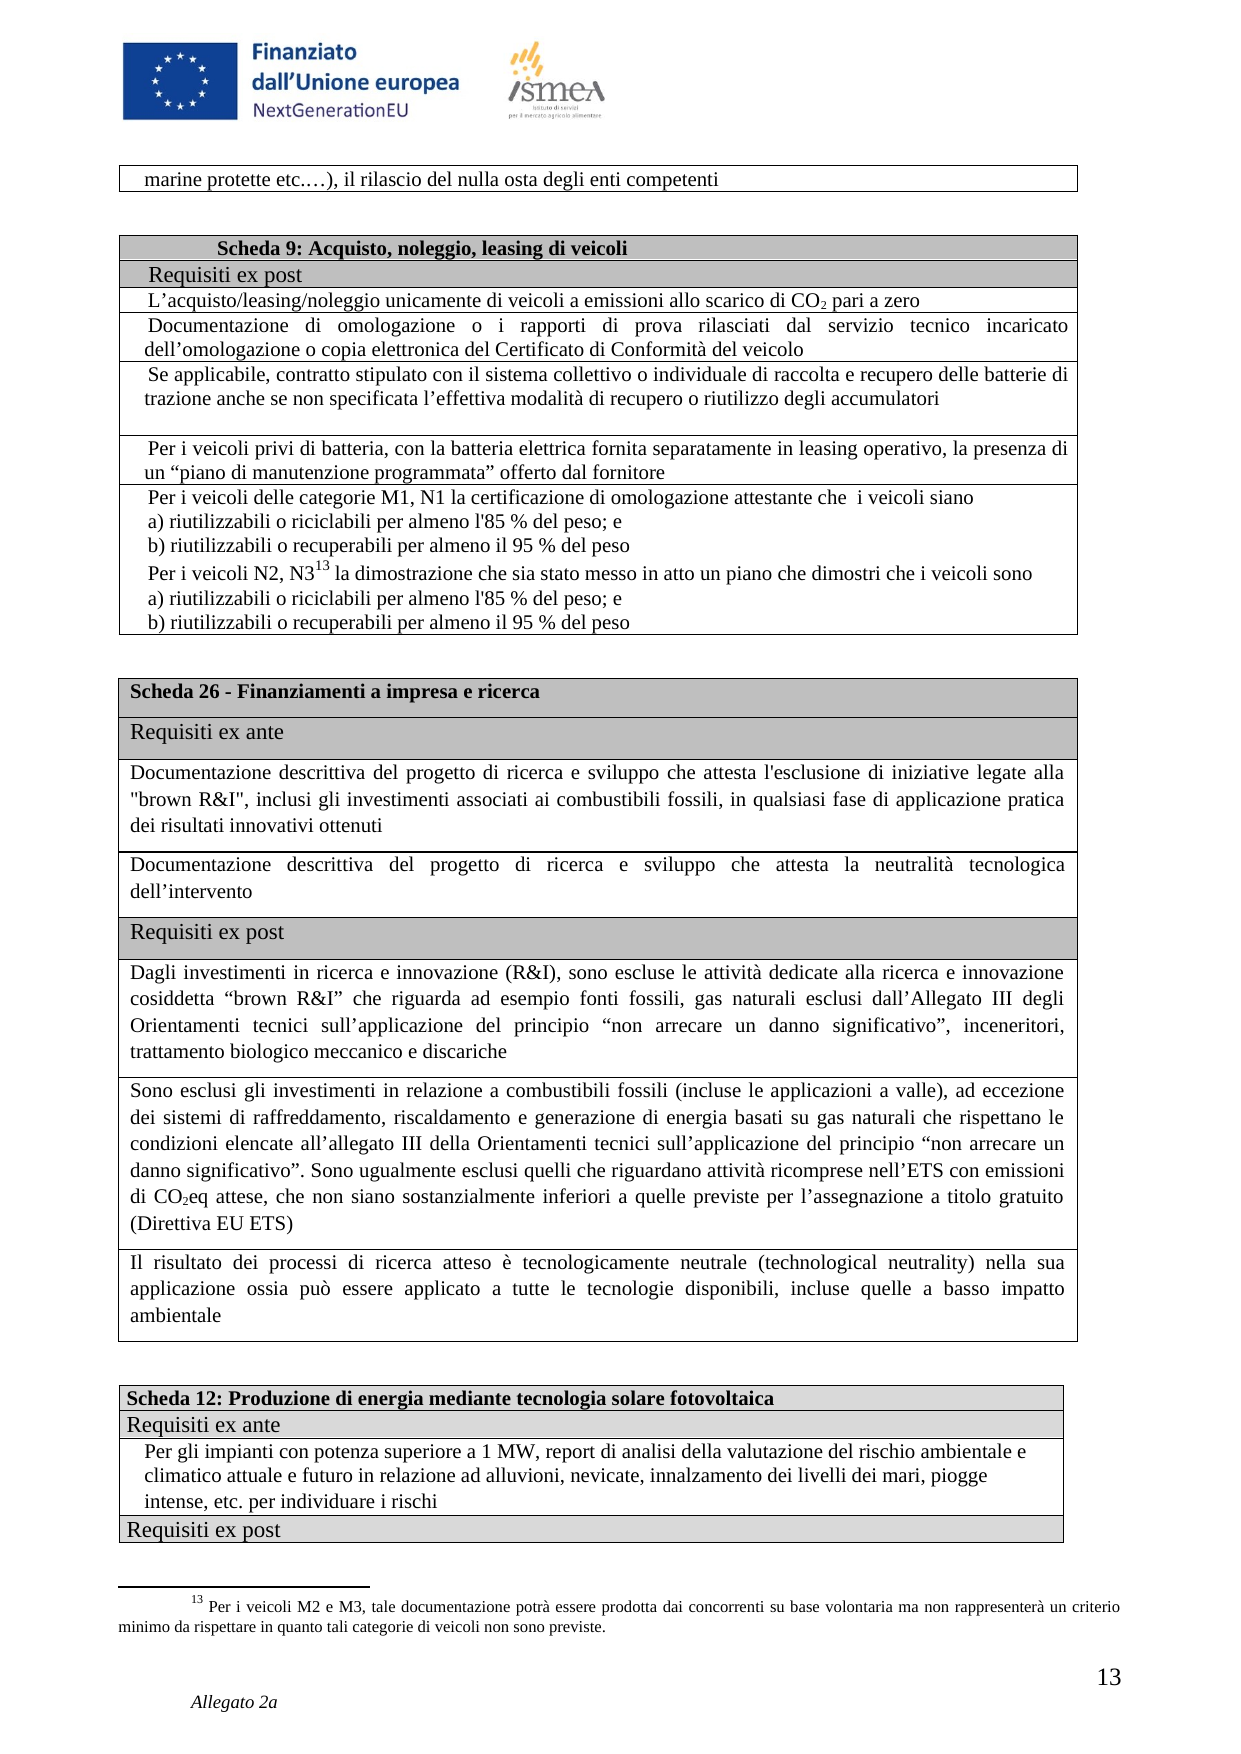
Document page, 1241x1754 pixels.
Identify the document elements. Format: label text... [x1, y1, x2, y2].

table_cell Documentazione descrittiva del progetto di ricerca e sviluppo che attesta l'esclusione di iniziative legate alla "brown R&I", inclusi gli investimenti associati ai combustibili fossili, in qualsiasi fase di applicazione pratica dei risultati innovativi ottenuti [119, 760, 1077, 851]
table_cell Per gli impianti con potenza superiore a 1 MW, report di analisi della valutazione del rischio ambientale e climatico attuale e futuro in relazione ad alluvioni, nevicate, innalzamento dei livelli dei mari, piogge intense, etc. per individuare i rischi [120, 1439, 1063, 1515]
picture [493, 36, 620, 128]
table_header Scheda 26 - Finanziamenti a impresa e ricerca [119, 679, 1077, 717]
table_cell Requisiti ex post [120, 1516, 1063, 1542]
table_header Scheda 12: Produzione di energia mediante tecnologia solare fotovoltaica [120, 1386, 1063, 1410]
table_cell Per i veicoli delle categorie M1, N1 la certificazione di omologazione attestante che i veicoli siano a) riutilizzabili o riciclabili per almeno l'85 % del peso; e b) riutilizzabili o recuperabili per almeno il 95 % del peso Per i veicoli N2, N3 la dimostrazione che sia stato messo in atto un piano che dimostri che i veicoli sono a) riutilizzabili o riciclabili per almeno l'85 % del peso; e b) riutilizzabili o recuperabili per almeno il 95 % del peso [120, 485, 1077, 634]
table_cell Per i veicoli privi di batteria, con la batteria elettrica fornita separatamente in leasing operativo, la presenza di un “piano di manutenzione programmata” offerto dal fornitore [120, 436, 1077, 484]
table_cell Il risultato dei processi di ricerca atteso è tecnologicamente neutrale (technological neutrality) nella sua applicazione ossia può essere applicato a tutte le tecnologie disponibili, incluse quelle a basso impatto ambientale [119, 1250, 1077, 1341]
table_cell Requisiti ex post [119, 918, 1077, 959]
table_cell Dagli investimenti in ricerca e innovazione (R&I), sono escluse le attività dedicate alla ricerca e innovazione cosiddetta “brown R&I” che riguarda ad esempio fonti fossili, gas naturali esclusi dall’Allegato III degli Orientamenti tecnici sull’applicazione del principio “non arrecare un danno significativo”, inceneritori, trattamento biologico meccanico e discariche [119, 960, 1077, 1077]
table_cell Sono esclusi gli investimenti in relazione a combustibili fossili (incluse le applicazioni a valle), ad eccezione dei sistemi di raffreddamento, riscaldamento e generazione di energia basati su gas naturali che rispettano le condizioni elencate all’allegato III della Orientamenti tecnici sull’applicazione del principio “non arrecare un danno significativo”. Sono ugualmente esclusi quelli che riguardano attività ricomprese nell’ETS con emissioni di CO2eq attese, che non siano sostanzialmente inferiori a quelle previste per l’assegnazione a titolo gratuito (Direttiva EU ETS) [119, 1078, 1077, 1249]
table_cell Se applicabile, contratto stipulato con il sistema collettivo o individuale di raccolta e recupero delle batterie di trazione anche se non specificata l’effettiva modalità di recupero o riutilizzo degli accumulatori [120, 362, 1077, 434]
table_cell Requisiti ex ante [120, 1411, 1063, 1437]
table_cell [120, 166, 1077, 191]
picture [111, 33, 478, 130]
table_cell Requisiti ex ante [119, 718, 1077, 759]
table_cell Documentazione di omologazione o i rapporti di prova rilasciati dal servizio tecnico incaricato dell’omologazione o copia elettronica del Certificato di Conformità del veicolo [120, 313, 1077, 361]
table_header Scheda 9: Acquisto, noleggio, leasing di veicoli [120, 236, 1077, 259]
table_cell Requisiti ex post [120, 261, 1077, 287]
table_cell L’acquisto/leasing/noleggio unicamente di veicoli a emissioni allo scarico di CO2 pari a zero [120, 288, 1077, 312]
table_cell Documentazione descrittiva del progetto di ricerca e sviluppo che attesta la neutralità tecnologica dell’intervento [119, 853, 1077, 917]
